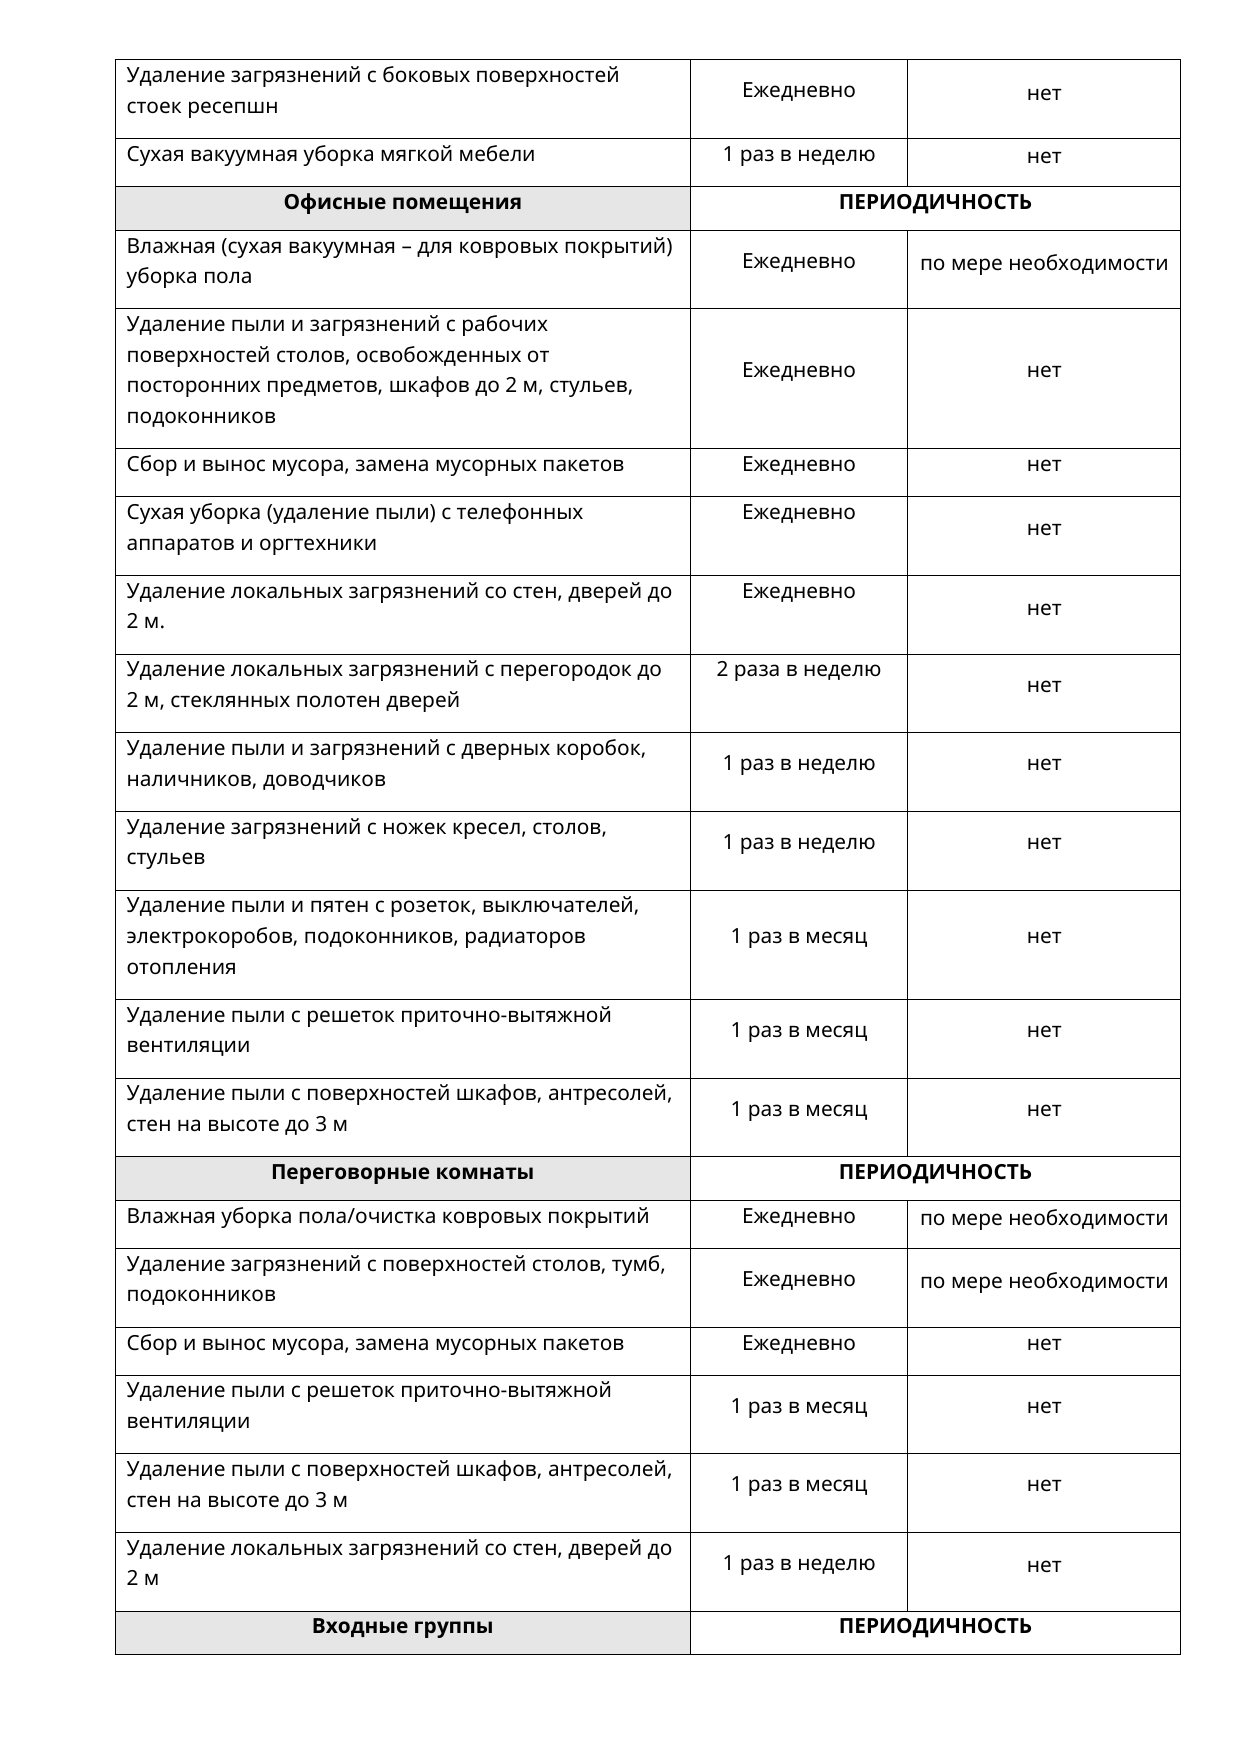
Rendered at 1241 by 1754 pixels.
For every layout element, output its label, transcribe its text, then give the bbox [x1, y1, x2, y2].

table_cell Ежедневно [691, 1249, 907, 1327]
table_cell нет [908, 655, 1180, 732]
table_cell нет [908, 449, 1180, 496]
table_cell 1 раз в месяц [691, 891, 907, 999]
table_cell нет [908, 576, 1180, 653]
table_cell Удаление пыли и загрязнений с дверных коробок, наличников, доводчиков [116, 733, 690, 811]
table_cell Удаление локальных загрязнений со стен, дверей до 2 м. [116, 576, 690, 653]
table_cell Удаление загрязнений с боковых поверхностей стоек ресепшн [116, 60, 690, 138]
table_cell ПЕРИОДИЧНОСТЬ [691, 187, 1180, 230]
table_cell ПЕРИОДИЧНОСТЬ [691, 1612, 1180, 1654]
table_cell Влажная уборка пола/очистка ковровых покрытий [116, 1201, 690, 1248]
table_cell Ежедневно [691, 576, 907, 653]
table_cell Сухая уборка (удаление пыли) с телефонных аппаратов и оргтехники [116, 497, 690, 575]
table_cell Ежедневно [691, 231, 907, 308]
table_cell по мере необходимости [908, 231, 1180, 308]
table_cell ПЕРИОДИЧНОСТЬ [691, 1157, 1180, 1200]
table_cell Удаление локальных загрязнений со стен, дверей до 2 м [116, 1533, 690, 1611]
table_cell Удаление загрязнений с ножек кресел, столов, стульев [116, 812, 690, 889]
table_cell нет [908, 812, 1180, 889]
table_cell 1 раз в неделю [691, 1533, 907, 1611]
table_cell 2 раза в неделю [691, 655, 907, 732]
table_cell нет [908, 1533, 1180, 1611]
table_cell нет [908, 60, 1180, 138]
table_cell Сухая вакуумная уборка мягкой мебели [116, 139, 690, 186]
table_cell нет [908, 1328, 1180, 1374]
table_cell Влажная (сухая вакуумная – для ковровых покрытий) уборка пола [116, 231, 690, 308]
table_cell 1 раз в месяц [691, 1454, 907, 1532]
table_cell Сбор и вынос мусора, замена мусорных пакетов [116, 449, 690, 496]
table_cell Ежедневно [691, 1201, 907, 1248]
table_cell Ежедневно [691, 449, 907, 496]
table_cell Ежедневно [691, 497, 907, 575]
table_cell Удаление пыли с решеток приточно-вытяжной вентиляции [116, 1000, 690, 1077]
table_cell 1 раз в неделю [691, 733, 907, 811]
table_cell Ежедневно [691, 309, 907, 448]
table_cell нет [908, 309, 1180, 448]
table_cell Офисные помещения [116, 187, 690, 230]
table_cell 1 раз в неделю [691, 139, 907, 186]
table_cell нет [908, 1079, 1180, 1156]
table_cell 1 раз в месяц [691, 1376, 907, 1453]
table_cell Сбор и вынос мусора, замена мусорных пакетов [116, 1328, 690, 1374]
table_cell 1 раз в месяц [691, 1079, 907, 1156]
table_cell нет [908, 733, 1180, 811]
table_cell Входные группы [116, 1612, 690, 1654]
table_cell Удаление пыли с решеток приточно-вытяжной вентиляции [116, 1376, 690, 1453]
table_cell нет [908, 1454, 1180, 1532]
table_cell 1 раз в неделю [691, 812, 907, 889]
table_cell Удаление пыли с поверхностей шкафов, антресолей, стен на высоте до 3 м [116, 1079, 690, 1156]
table_cell 1 раз в месяц [691, 1000, 907, 1077]
table_cell Переговорные комнаты [116, 1157, 690, 1200]
table_cell нет [908, 497, 1180, 575]
table_cell по мере необходимости [908, 1201, 1180, 1248]
table_cell Удаление загрязнений с поверхностей столов, тумб, подоконников [116, 1249, 690, 1327]
table_cell по мере необходимости [908, 1249, 1180, 1327]
table_cell Удаление пыли и загрязнений с рабочих поверхностей столов, освобожденных от посторонних предметов, шкафов до 2 м, стульев, подоконников [116, 309, 690, 448]
table_cell Ежедневно [691, 60, 907, 138]
table_cell Удаление локальных загрязнений с перегородок до 2 м, стеклянных полотен дверей [116, 655, 690, 732]
table_cell Удаление пыли с поверхностей шкафов, антресолей, стен на высоте до 3 м [116, 1454, 690, 1532]
table_cell нет [908, 139, 1180, 186]
table_cell нет [908, 891, 1180, 999]
table_cell нет [908, 1000, 1180, 1077]
table_cell нет [908, 1376, 1180, 1453]
table_cell Удаление пыли и пятен с розеток, выключателей, электрокоробов, подоконников, радиаторов отопления [116, 891, 690, 999]
table_cell Ежедневно [691, 1328, 907, 1374]
